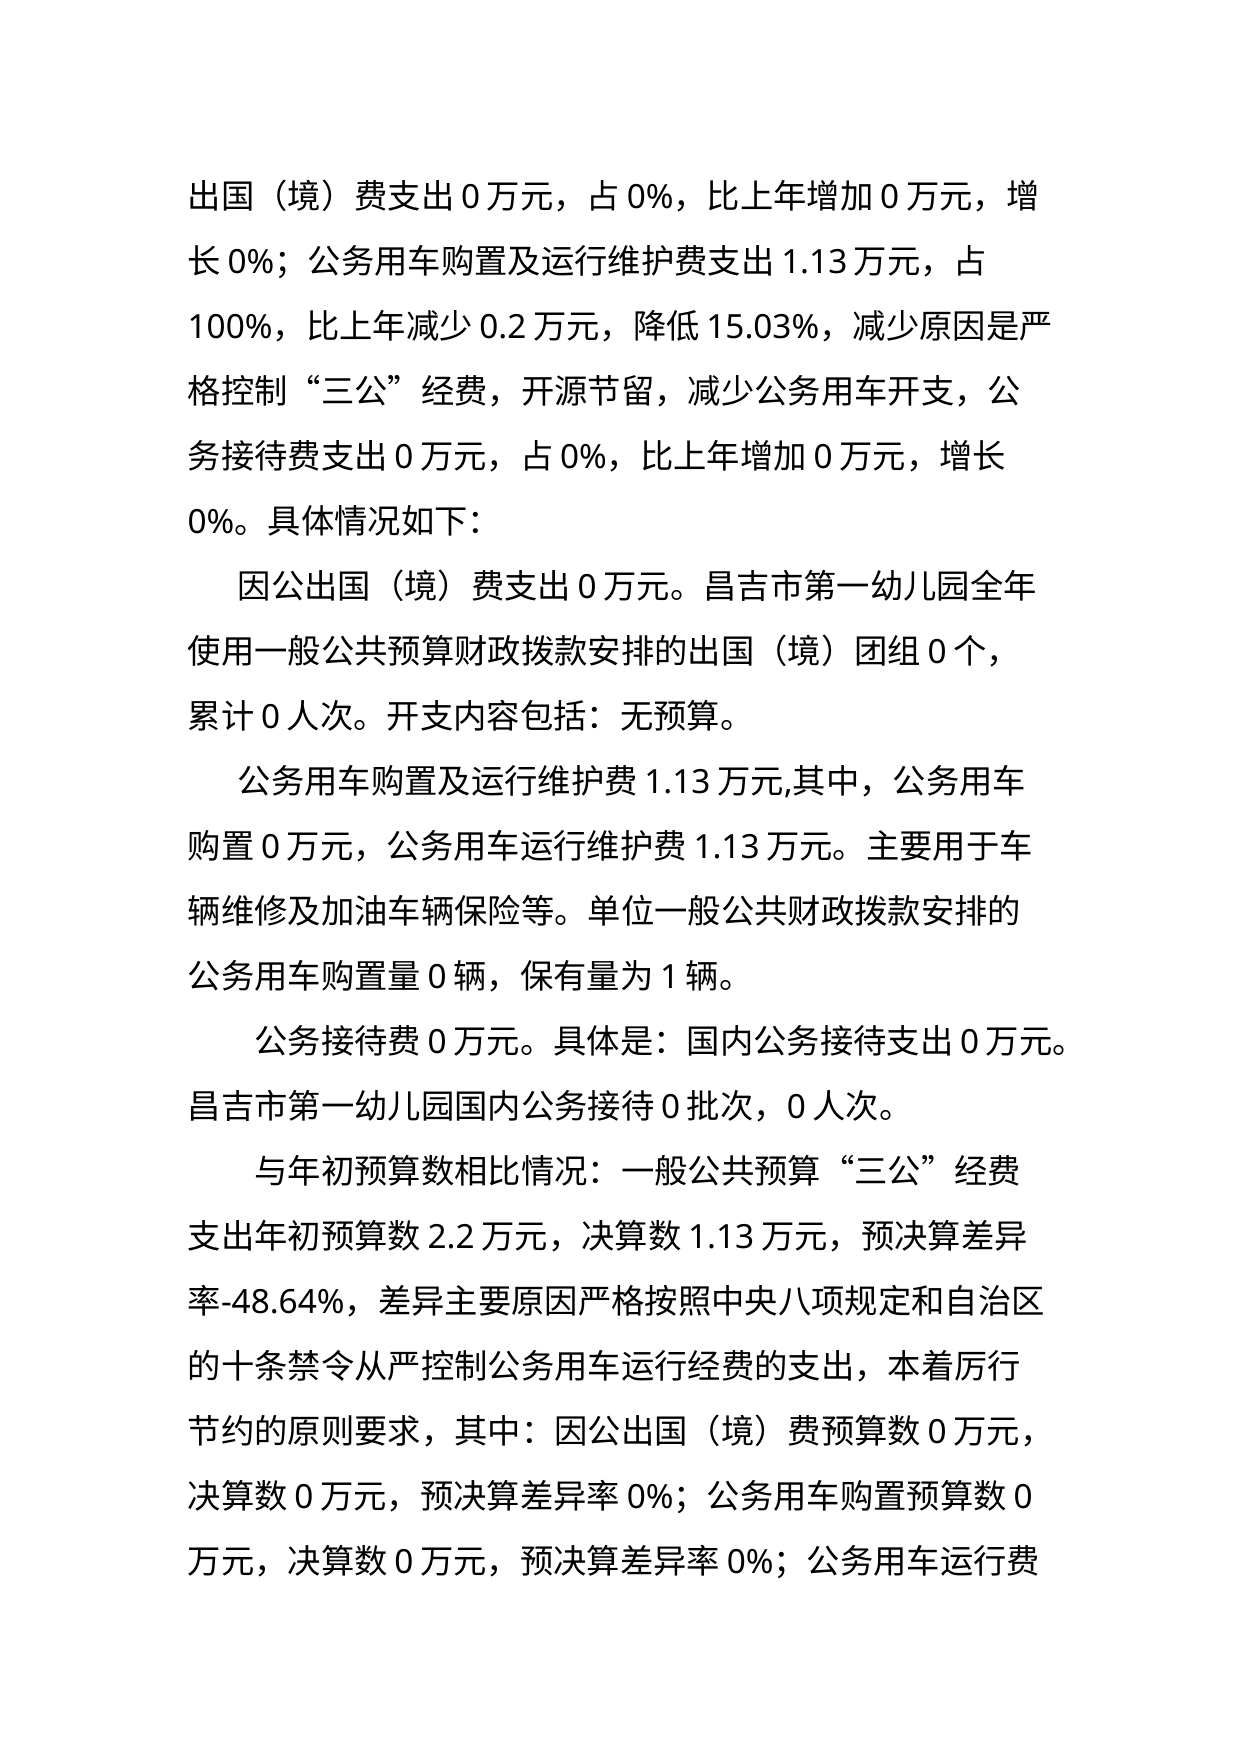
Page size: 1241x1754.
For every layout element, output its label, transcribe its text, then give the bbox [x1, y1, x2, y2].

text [187, 1137, 1053, 1592]
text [187, 162, 1053, 552]
text 公务用车购置及运行维护费1.13万元,其中，公务用车购置0万元，公务用车运行维护费1.13万元。主要用于车辆维修及加油车辆保险等。单位一般公共财政拨款安排的公务用车购置量0辆，保有量为1辆。 [187, 747, 1053, 1007]
text 公务接待费0万元。具体是：国内公务接待支出0万元。昌吉市第一幼儿园国内公务接待0批次，0人次。 [187, 1007, 1053, 1137]
text 因公出国（境）费支出0万元。昌吉市第一幼儿园全年使用一般公共预算财政拨款安排的出国（境）团组0个，累计0人次。开支内容包括：无预算。 [187, 552, 1053, 747]
